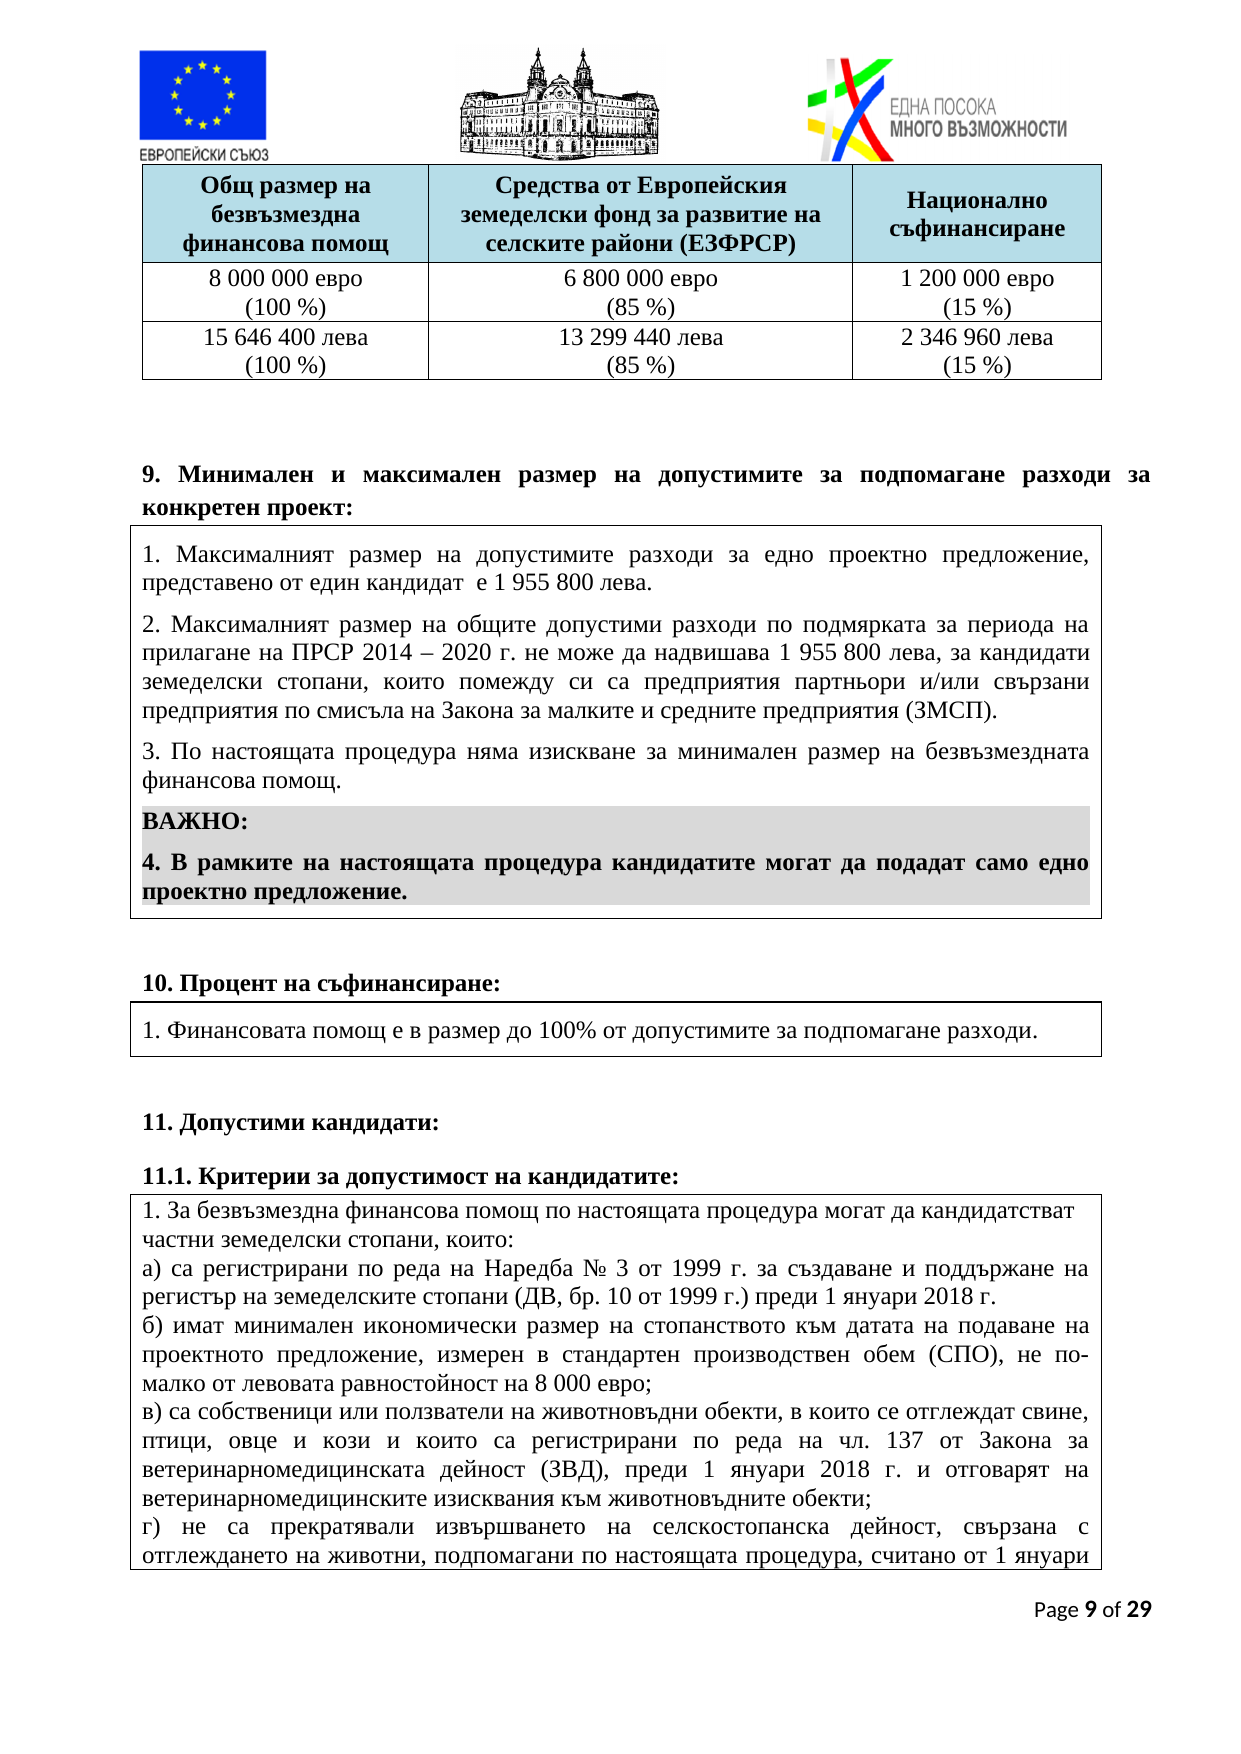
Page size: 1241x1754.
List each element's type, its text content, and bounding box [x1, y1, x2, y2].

table_header 1. Максималният размер на допустимите разходи за едно проектно предложение, представено от един кандидат е 1 955 800 лева. 2. Максималният размер на общите допустими разходи по подмярката за периода на прилагане на ПРСР 2014 – 2020 г. не може да надвишава 1 955 800 лева, за кандидати земеделски стопани, които помежду си са предприятия партньори и/или свързани предприятия по смисъла на Закона за малките и средните предприятия (ЗМСП). 3. По настоящата процедура няма изискване за минимален размер на безвъзмездната финансова помощ. ВАЖНО: 4. В рамките на настоящата процедура кандидатите могат да подадат само едно проектно предложение. [131, 526, 1101, 917]
subtitle 11. Допустими кандидати: [142, 1107, 1152, 1136]
picture [455, 44, 667, 164]
subtitle 10. Процент на съфинансиране: [142, 968, 1152, 997]
table_header 1. Финансовата помощ е в размер до 100% от допустимите за подпомагане разходи. [131, 1003, 1101, 1056]
subtitle 9. Минимален и максимален размер на допустимите за подпомагане разходи за конкретен проект: [142, 459, 1152, 521]
subtitle 11.1. Критерии за допустимост на кандидатите: [142, 1161, 1152, 1190]
picture [800, 54, 1070, 164]
picture [139, 49, 270, 164]
